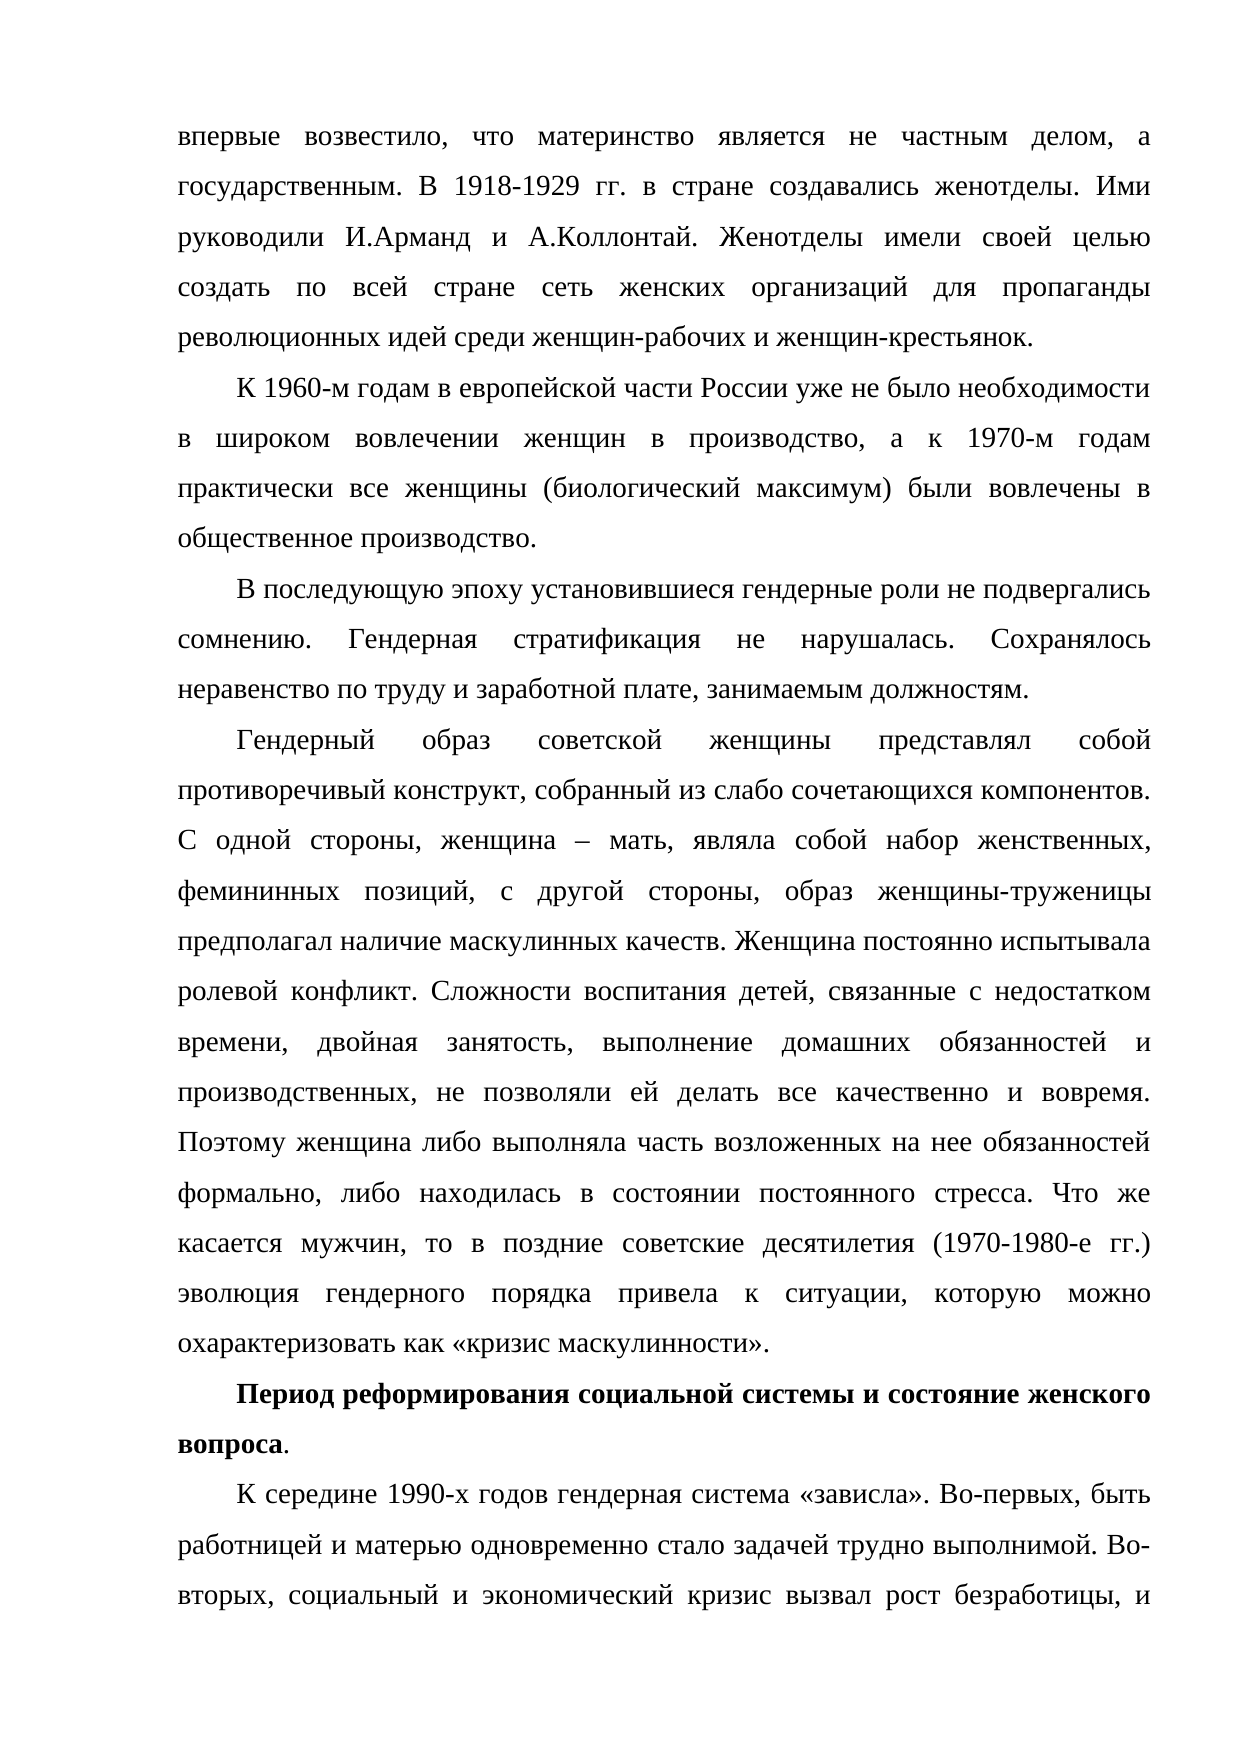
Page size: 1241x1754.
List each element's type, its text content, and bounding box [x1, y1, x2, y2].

text В последующую эпоху установившиеся гендерные роли не подвергались сомнению. Гендерная стратификация не нарушалась. Сохранялось неравенство по труду и заработной плате, занимаемым должностям. [177, 571, 1152, 705]
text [177, 118, 1152, 353]
text К 1960-м годам в европейской части России уже не было необходимости в широком вовлечении женщин в производство, а к 1970-м годам практически все женщины (биологический максимум) были вовлечены в общественное производство. [177, 370, 1152, 554]
text Период реформирования социальной системы и состояние женского вопроса. [177, 1376, 1152, 1460]
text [177, 1477, 1152, 1611]
text Гендерный образ советской женщины представлял собой противоречивый конструкт, собранный из слабо сочетающихся компонентов. С одной стороны, женщина – мать, являла собой набор женственных, фемининных позиций, с другой стороны, образ женщины-труженицы предполагал наличие маскулинных качеств. Женщина постоянно испытывала ролевой конфликт. Сложности воспитания детей, связанные с недостатком времени, двойная занятость, выполнение домашних обязанностей и производственных, не позволяли ей делать все качественно и вовремя. Поэтому женщина либо выполняла часть возложенных на нее обязанностей формально, либо находилась в состоянии постоянного стресса. Что же касается мужчин, то в поздние советские десятилетия (1970-1980-е гг.) эволюция гендерного порядка привела к ситуации, которую можно охарактеризовать как «кризис маскулинности». [177, 722, 1152, 1359]
